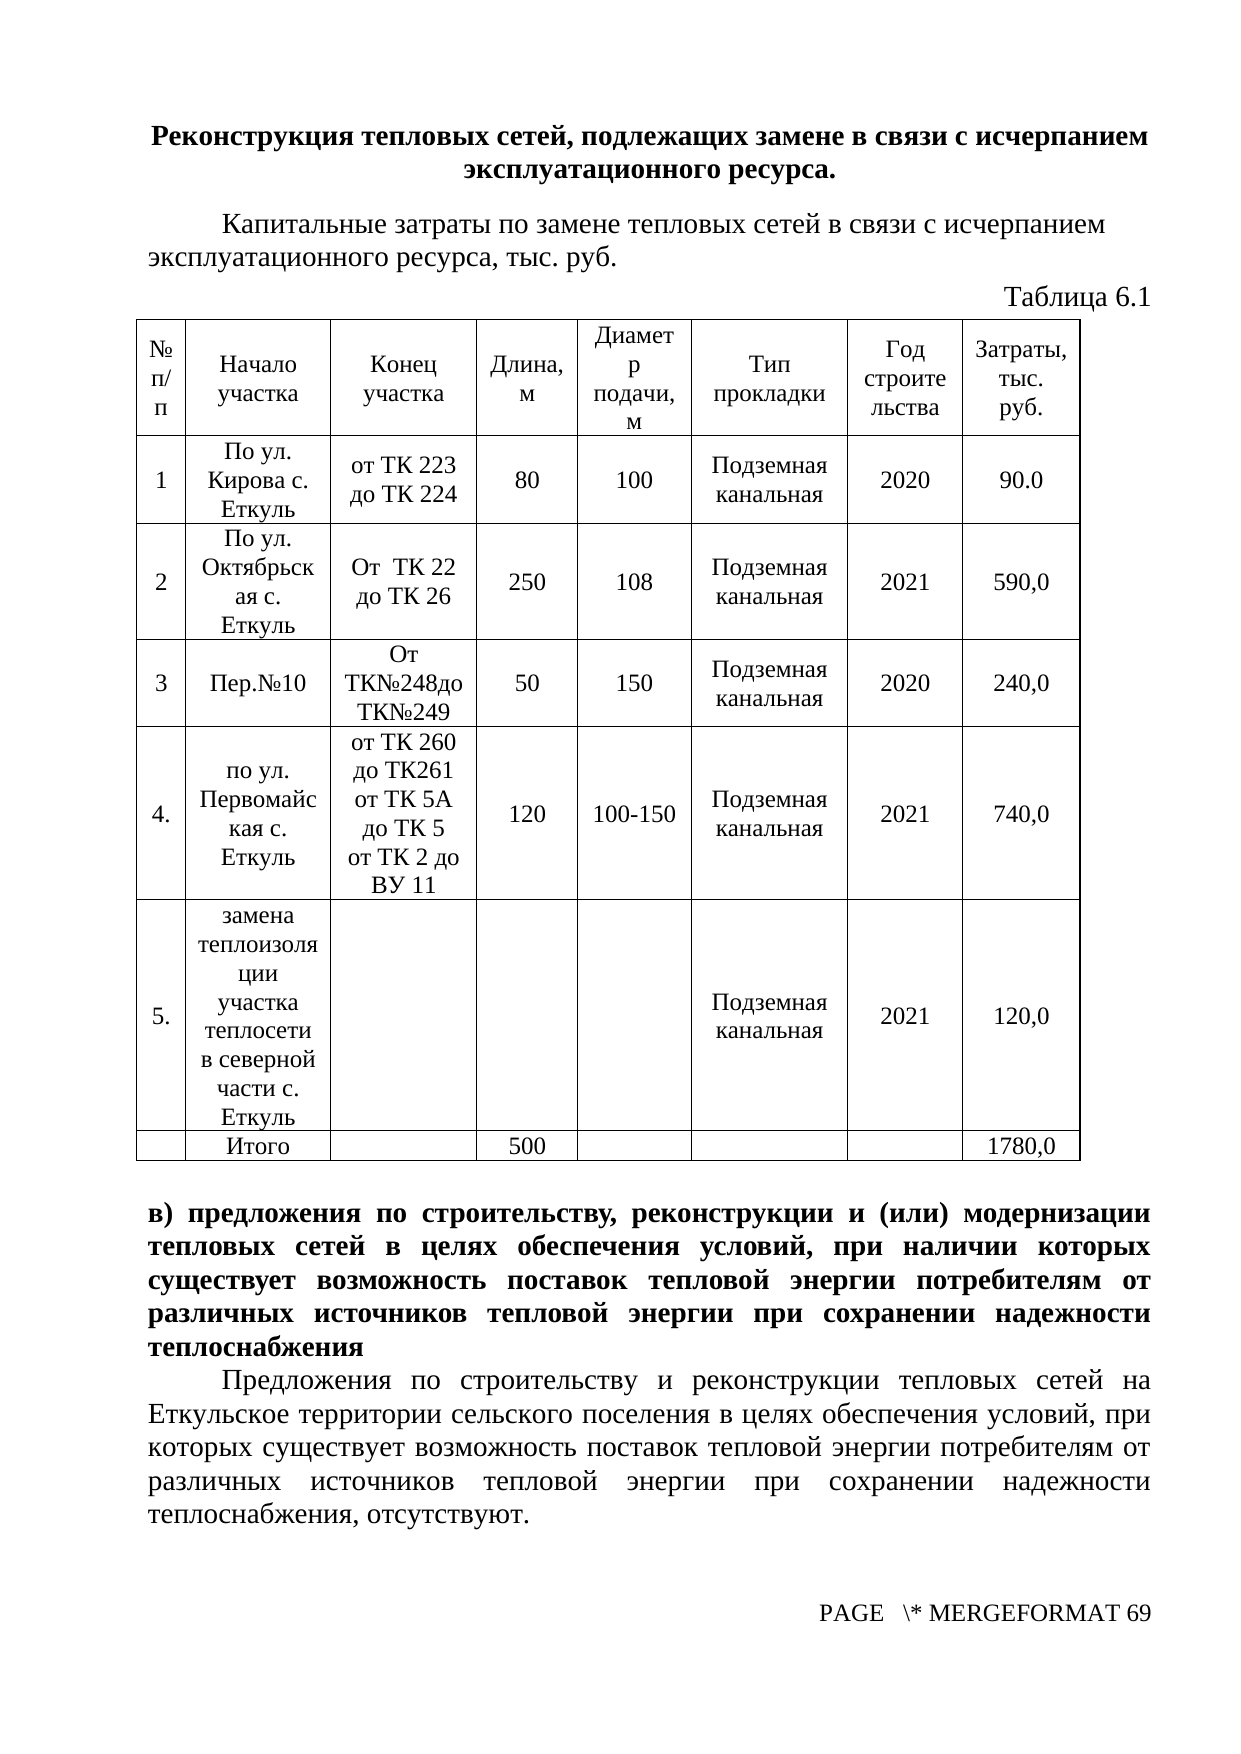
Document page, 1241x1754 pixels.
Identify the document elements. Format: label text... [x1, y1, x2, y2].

table_cell по ул. Первомайская с. Еткуль [186, 727, 330, 899]
table_cell замена теплоизоляции участка теплосети в северной части с. Еткуль [186, 900, 330, 1130]
table_cell 150 [578, 640, 691, 726]
table_cell 80 [477, 436, 577, 522]
table_cell 2021 [848, 900, 962, 1130]
table_header Год строительства [848, 320, 962, 435]
table_cell [477, 900, 577, 1130]
table_cell 90.0 [963, 436, 1079, 522]
table_cell 590,0 [963, 524, 1079, 638]
table_cell 250 [477, 524, 577, 638]
table_cell 4. [137, 727, 185, 899]
text Реконструкция тепловых сетей, подлежащих замене в связи с исчерпанием эксплуатационного ресурса. [148, 118, 1152, 185]
table_cell [692, 1131, 847, 1160]
table_cell Подземная канальная [692, 727, 847, 899]
table_header № п/п [137, 320, 185, 435]
text Предложения по строительству и реконструкции тепловых сетей на Еткульское территории сельского поселения в целях обеспечения условий, при которых существует возможность поставок тепловой энергии потребителям от различных источников тепловой энергии при сохранении надежности теплоснабжения, отсутствуют. [148, 1362, 1152, 1530]
table_cell 240,0 [963, 640, 1079, 726]
table_cell Подземная канальная [692, 436, 847, 522]
table_cell 1780,0 [963, 1131, 1079, 1160]
table_cell 1 [137, 436, 185, 522]
table_cell [331, 1131, 476, 1160]
table_header Длина, м [477, 320, 577, 435]
table_cell от ТК 260 до ТК261 от ТК 5А до ТК 5 от ТК 2 до ВУ 11 [331, 727, 476, 899]
text Капитальные затраты по замене тепловых сетей в связи с исчерпанием эксплуатационного ресурса, тыс. руб. [148, 206, 1152, 273]
table_cell 100-150 [578, 727, 691, 899]
table_cell от ТК 223 до ТК 224 [331, 436, 476, 522]
table_cell 5. [137, 900, 185, 1130]
table_cell Подземная канальная [692, 524, 847, 638]
table_cell [848, 1131, 962, 1160]
table_cell От ТК№248доТК№249 [331, 640, 476, 726]
table_cell [578, 900, 691, 1130]
table_cell Итого [186, 1131, 330, 1160]
table_cell 108 [578, 524, 691, 638]
table_header Конец участка [331, 320, 476, 435]
table_cell От ТК 22 до ТК 26 [331, 524, 476, 638]
table_cell 740,0 [963, 727, 1079, 899]
table_cell По ул. Кирова с. Еткуль [186, 436, 330, 522]
table_cell Пер.№10 [186, 640, 330, 726]
table_cell 120 [477, 727, 577, 899]
table_header Затраты, тыс. руб. [963, 320, 1079, 435]
table_cell 2021 [848, 727, 962, 899]
table_cell 2020 [848, 436, 962, 522]
table_cell 500 [477, 1131, 577, 1160]
table_cell 50 [477, 640, 577, 726]
table_cell [137, 1131, 185, 1160]
table_cell 120,0 [963, 900, 1079, 1130]
table_cell Подземная канальная [692, 640, 847, 726]
table_cell 2020 [848, 640, 962, 726]
table_cell 100 [578, 436, 691, 522]
table_cell 2021 [848, 524, 962, 638]
table_cell [331, 900, 476, 1130]
table_cell 3 [137, 640, 185, 726]
text Таблица 6.1 [148, 279, 1152, 313]
table_header Начало участка [186, 320, 330, 435]
table_cell Подземная канальная [692, 900, 847, 1130]
table_header Тип прокладки [692, 320, 847, 435]
table_cell [578, 1131, 691, 1160]
subtitle в) предложения по строительству, реконструкции и (или) модернизации тепловых сетей в целях обеспечения условий, при наличии которых существует возможность поставок тепловой энергии потребителям от различных источников тепловой энергии при сохранении надежности теплоснабжения [148, 1195, 1152, 1362]
table_cell 2 [137, 524, 185, 638]
table_cell По ул. Октябрьск ая с. Еткуль [186, 524, 330, 638]
table_header Диаметр подачи, м [578, 320, 691, 435]
